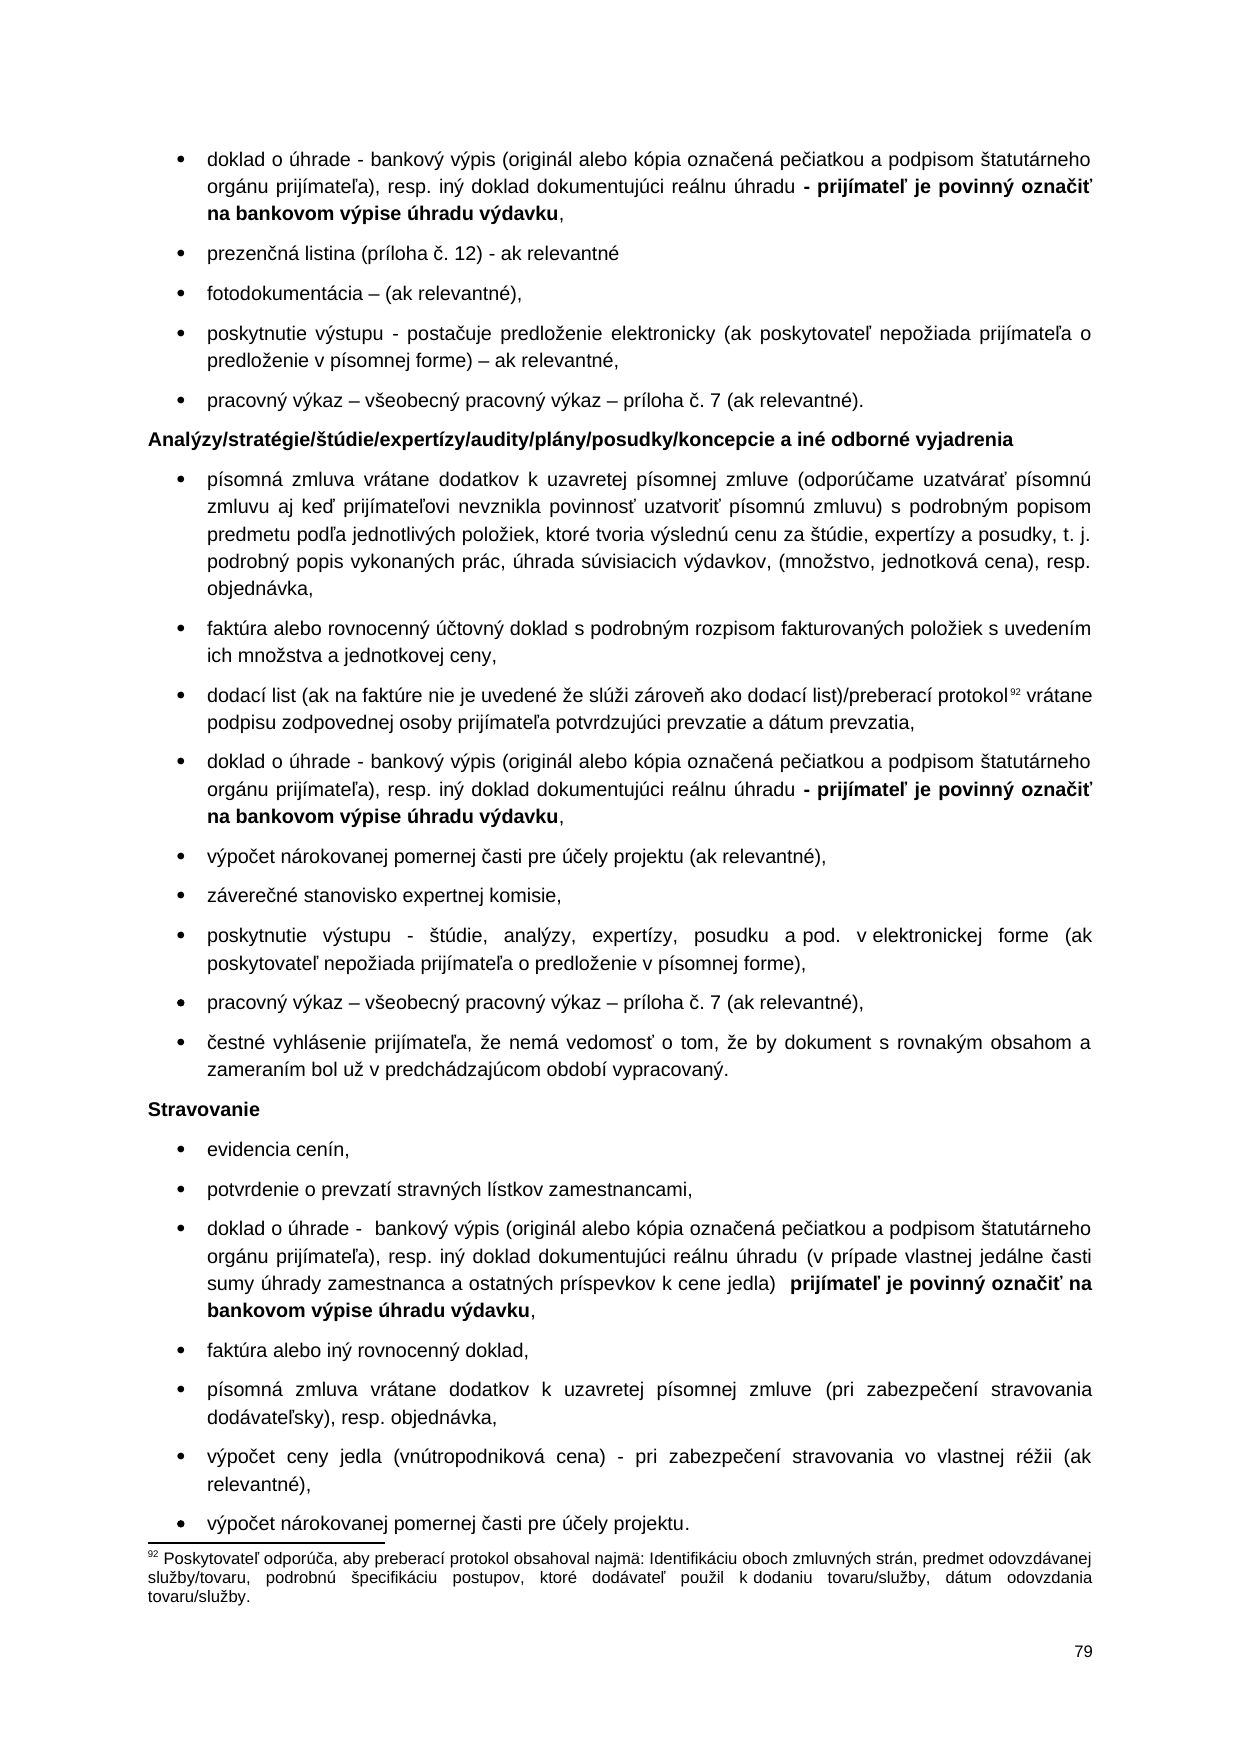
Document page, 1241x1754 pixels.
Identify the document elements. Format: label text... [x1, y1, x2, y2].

list čestné vyhlásenie prijímateľa, že nemá vedomosť o tom, že by dokument s rovnakým obsahom a zameraním bol už v predchádzajúcom období vypracovaný. [177, 1031, 1092, 1081]
list pracovný výkaz – všeobecný pracovný výkaz – príloha č. 7 (ak relevantné), [177, 991, 1092, 1014]
list doklad o úhrade - bankový výpis (originál alebo kópia označená pečiatkou a podpisom štatutárneho orgánu prijímateľa), resp. iný doklad dokumentujúci reálnu úhradu - prijímateľ je povinný označiť na bankovom výpise úhradu výdavku, [177, 148, 1092, 225]
list potvrdenie o prevzatí stravných lístkov zamestnancami, [177, 1177, 1092, 1200]
list doklad o úhrade - bankový výpis (originál alebo kópia označená pečiatkou a podpisom štatutárneho orgánu prijímateľa), resp. iný doklad dokumentujúci reálnu úhradu (v prípade vlastnej jedálne časti sumy úhrady zamestnanca a ostatných príspevkov k cene jedla) prijímateľ je povinný označiť na bankovom výpise úhradu výdavku, [177, 1217, 1092, 1322]
list pracovný výkaz – všeobecný pracovný výkaz – príloha č. 7 (ak relevantné). [177, 388, 1092, 411]
list faktúra alebo rovnocenný účtovný doklad s podrobným rozpisom fakturovaných položiek s uvedením ich množstva a jednotkovej ceny, [177, 616, 1092, 666]
list výpočet ceny jedla (vnútropodniková cena) - pri zabezpečení stravovania vo vlastnej réžii (ak relevantné), [177, 1445, 1092, 1495]
text Analýzy/stratégie/štúdie/expertízy/audity/plány/posudky/koncepcie a iné odborné vyjadrenia [148, 428, 1092, 451]
list výpočet nárokovanej pomernej časti pre účely projektu (ak relevantné), [177, 844, 1092, 867]
list poskytnutie výstupu - štúdie, analýzy, expertízy, posudku a pod. v elektronickej forme (ak poskytovateľ nepožiada prijímateľa o predloženie v písomnej forme), [177, 924, 1092, 974]
list prezenčná listina (príloha č. 12) - ak relevantné [177, 242, 1092, 265]
list záverečné stanovisko expertnej komisie, [177, 884, 1092, 907]
list poskytnutie výstupu - postačuje predloženie elektronicky (ak poskytovateľ nepožiada prijímateľa o predloženie v písomnej forme) – ak relevantné, [177, 321, 1092, 371]
text Stravovanie [148, 1098, 1092, 1121]
list doklad o úhrade - bankový výpis (originál alebo kópia označená pečiatkou a podpisom štatutárneho orgánu prijímateľa), resp. iný doklad dokumentujúci reálnu úhradu - prijímateľ je povinný označiť na bankovom výpise úhradu výdavku, [177, 750, 1092, 828]
list dodací list (ak na faktúre nie je uvedené že slúži zároveň ako dodací list)/preberací protokol vrátane podpisu zodpovednej osoby prijímateľa potvrdzujúci prevzatie a dátum prevzatia, [177, 683, 1092, 733]
list výpočet nárokovanej pomernej časti pre účely projektu. [177, 1512, 1092, 1535]
list faktúra alebo iný rovnocenný doklad, [177, 1338, 1092, 1361]
list písomná zmluva vrátane dodatkov k uzavretej písomnej zmluve (odporúčame uzatvárať písomnú zmluvu aj keď prijímateľovi nevznikla povinnosť uzatvoriť písomnú zmluvu) s podrobným popisom predmetu podľa jednotlivých položiek, ktoré tvoria výslednú cenu za štúdie, expertízy a posudky, t. j. podrobný popis vykonaných prác, úhrada súvisiacich výdavkov, (množstvo, jednotková cena), resp. objednávka, [177, 468, 1092, 599]
list evidencia cenín, [177, 1138, 1092, 1160]
list fotodokumentácia – (ak relevantné), [177, 282, 1092, 304]
list písomná zmluva vrátane dodatkov k uzavretej písomnej zmluve (pri zabezpečení stravovania dodávateľsky), resp. objednávka, [177, 1378, 1092, 1428]
